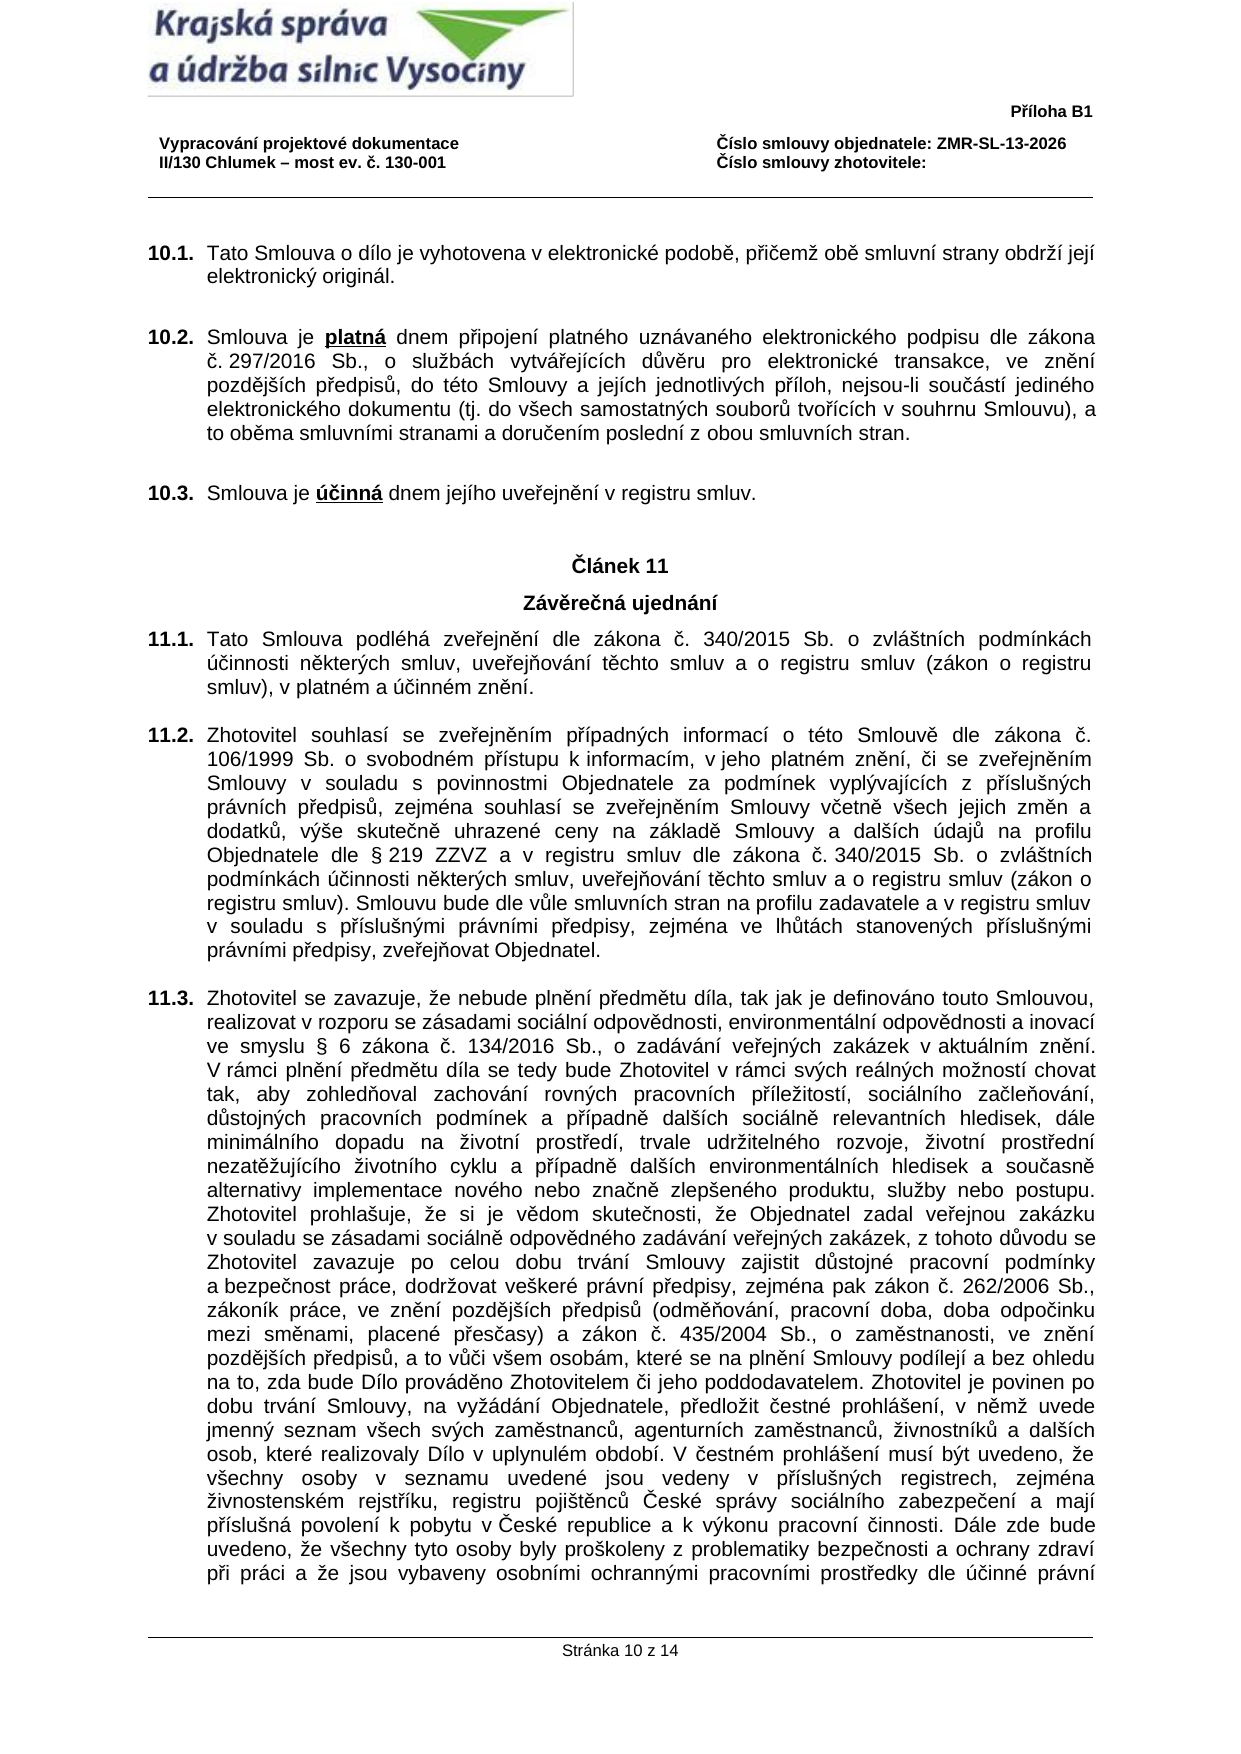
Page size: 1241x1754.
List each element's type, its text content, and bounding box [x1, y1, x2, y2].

list Tato Smlouva o dílo je vyhotovena v elektronické podobě, přičemž obě smluvní strany obdrží její elektronický originál. [148, 240, 1096, 288]
list Smlouva je platná dnem připojení platného uznávaného elektronického podpisu dle zákona č. 297/2016 Sb., o službách vytvářejících důvěru pro elektronické transakce, ve znění pozdějších předpisů, do této Smlouvy a jejích jednotlivých příloh, nejsou-li součástí jediného elektronického dokumentu (tj. do všech samostatných souborů tvořících v souhrnu Smlouvu), a to oběma smluvními stranami a doručením poslední z obou smluvních stran. [148, 325, 1096, 444]
list Smlouva je účinná dnem jejího uveřejnění v registru smluv. [148, 481, 1096, 505]
list Tato Smlouva podléhá zveřejnění dle zákona č. 340/2015 Sb. o zvláštních podmínkách účinnosti některých smluv, uveřejňování těchto smluv a o registru smluv (zákon o registru smluv), v platném a účinném znění. [148, 627, 1093, 699]
picture [147, 2, 574, 98]
list Zhotovitel souhlasí se zveřejněním případných informací o této Smlouvě dle zákona č. 106/1999 Sb. o svobodném přístupu k informacím, v jeho platném znění, či se zveřejněním Smlouvy v souladu s povinnostmi Objednatele za podmínek vyplývajících z příslušných právních předpisů, zejména souhlasí se zveřejněním Smlouvy včetně všech jejich změn a dodatků, výše skutečně uhrazené ceny na základě Smlouvy a dalších údajů na profilu Objednatele dle § 219 ZZVZ a v registru smluv dle zákona č. 340/2015 Sb. o zvláštních podmínkách účinnosti některých smluv, uveřejňování těchto smluv a o registru smluv (zákon o registru smluv). Smlouvu bude dle vůle smluvních stran na profilu zadavatele a v registru smluv v souladu s příslušnými právními předpisy, zejména ve lhůtách stanovených příslušnými právními předpisy, zveřejňovat Objednatel. [148, 723, 1093, 962]
text Závěrečná ujednání [148, 590, 1093, 614]
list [148, 986, 1096, 1585]
text Článek 11 [148, 554, 1093, 578]
